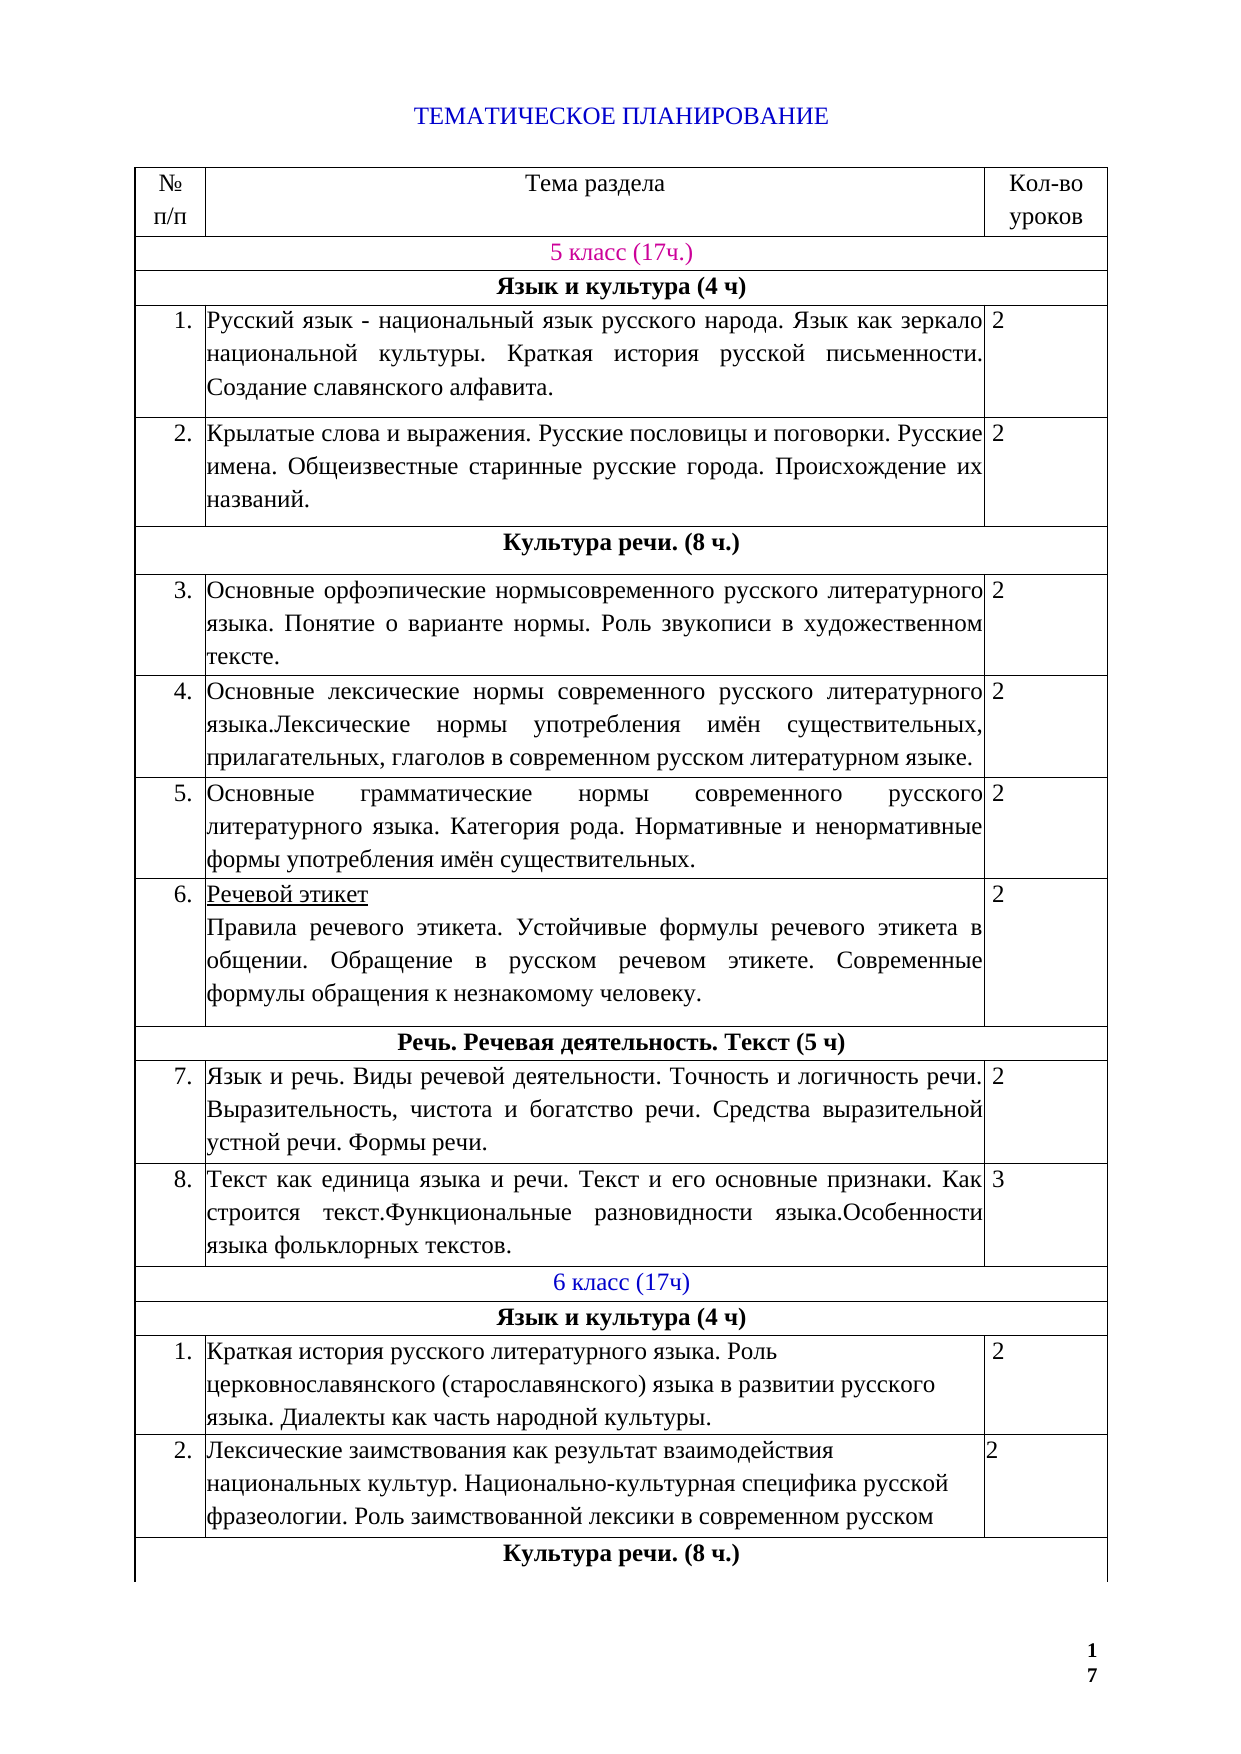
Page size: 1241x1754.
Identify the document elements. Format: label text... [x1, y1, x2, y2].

table_cell Речь. Речевая деятельность. Текст (5 ч) [136, 1027, 1107, 1060]
table_cell Язык и культура (4 ч) [136, 1302, 1107, 1335]
table_cell Культура речи. (8 ч.) [136, 527, 1107, 574]
text ТЕМАТИЧЕСКОЕ ПЛАНИРОВАНИЕ [67, 101, 1176, 130]
table_header № п/п [136, 168, 205, 236]
table_cell 6 класс (17ч) [136, 1267, 1107, 1301]
table_cell 2 [985, 306, 1107, 417]
table_cell 2 [985, 778, 1107, 878]
table_cell [136, 778, 205, 878]
table_cell Русский язык - национальный язык русского народа. Язык как зеркало национальной культуры. Краткая история русской письменности. Создание славянского алфавита. [206, 306, 984, 417]
table_cell 5 класс (17ч.) [136, 237, 1107, 270]
table_cell Речевой этикет Правила речевого этикета. Устойчивые формулы речевого этикета в общении. Обращение в русском речевом этикете. Современные формулы обращения к незнакомому человеку. [206, 879, 984, 1026]
table_cell 2 [985, 879, 1107, 1026]
table_cell Культура речи. (8 ч.) [136, 1538, 1107, 1582]
table_cell [136, 879, 205, 1026]
table_cell [136, 1164, 205, 1266]
table_cell 1. [136, 306, 205, 417]
table_cell 2 [136, 418, 205, 526]
table_header Тема раздела [206, 168, 984, 236]
table_cell 3. [136, 1061, 205, 1163]
table_cell [136, 676, 205, 777]
table_cell [136, 1435, 205, 1537]
table_cell Язык и речь. Виды речевой деятельности. Точность и логичность речи. Выразительность, чистота и богатство речи. Средства выразительной устной речи. Формы речи. [206, 1061, 984, 1163]
table_cell Крылатые слова и выражения. Русские пословицы и поговорки. Русские имена. Общеизвестные старинные русские города. Происхождение их названий. [206, 418, 984, 526]
table_cell 2 [985, 676, 1107, 777]
table_cell 2 [985, 418, 1107, 526]
table_cell 3 [985, 1164, 1107, 1266]
table_cell 2. [136, 575, 205, 675]
table_header Кол-во уроков [985, 168, 1107, 236]
table_cell Основные лексические нормы современного русского литературного языка.Лексические нормы употребления имён существительных, прилагательных, глаголов в современном русском литературном языке. [206, 676, 984, 777]
table_cell Лексические заимствования как результат взаимодействия национальных культур. Национально-культурная специфика русской фразеологии. Роль заимствованной лексики в современном русском языке. [206, 1435, 984, 1537]
table_cell 2 [985, 575, 1107, 675]
table_cell Основные грамматические нормы современного русского литературного языка. Категория рода. Нормативные и ненормативные формы употребления имён существительных. [206, 778, 984, 878]
table_cell 2 [985, 1435, 1107, 1537]
table_cell Текст как единица языка и речи. Текст и его основные признаки. Как строится текст.Функциональные разновидности языка.Особенности языка фольклорных текстов. [206, 1164, 984, 1266]
table_cell Краткая история русского литературного языка. Роль церковнославянского (старославянского) языка в развитии русского языка. Диалекты как часть народной культуры. [206, 1336, 984, 1434]
table_cell Язык и культура (4 ч) [136, 271, 1107, 304]
table_cell 2 [985, 1336, 1107, 1434]
table_cell Основные орфоэпические нормысовременного русского литературного языка. Понятие о варианте нормы. Роль звукописи в художественном тексте. [206, 575, 984, 675]
table_cell 1. [136, 1336, 205, 1434]
table_cell 2 [985, 1061, 1107, 1163]
